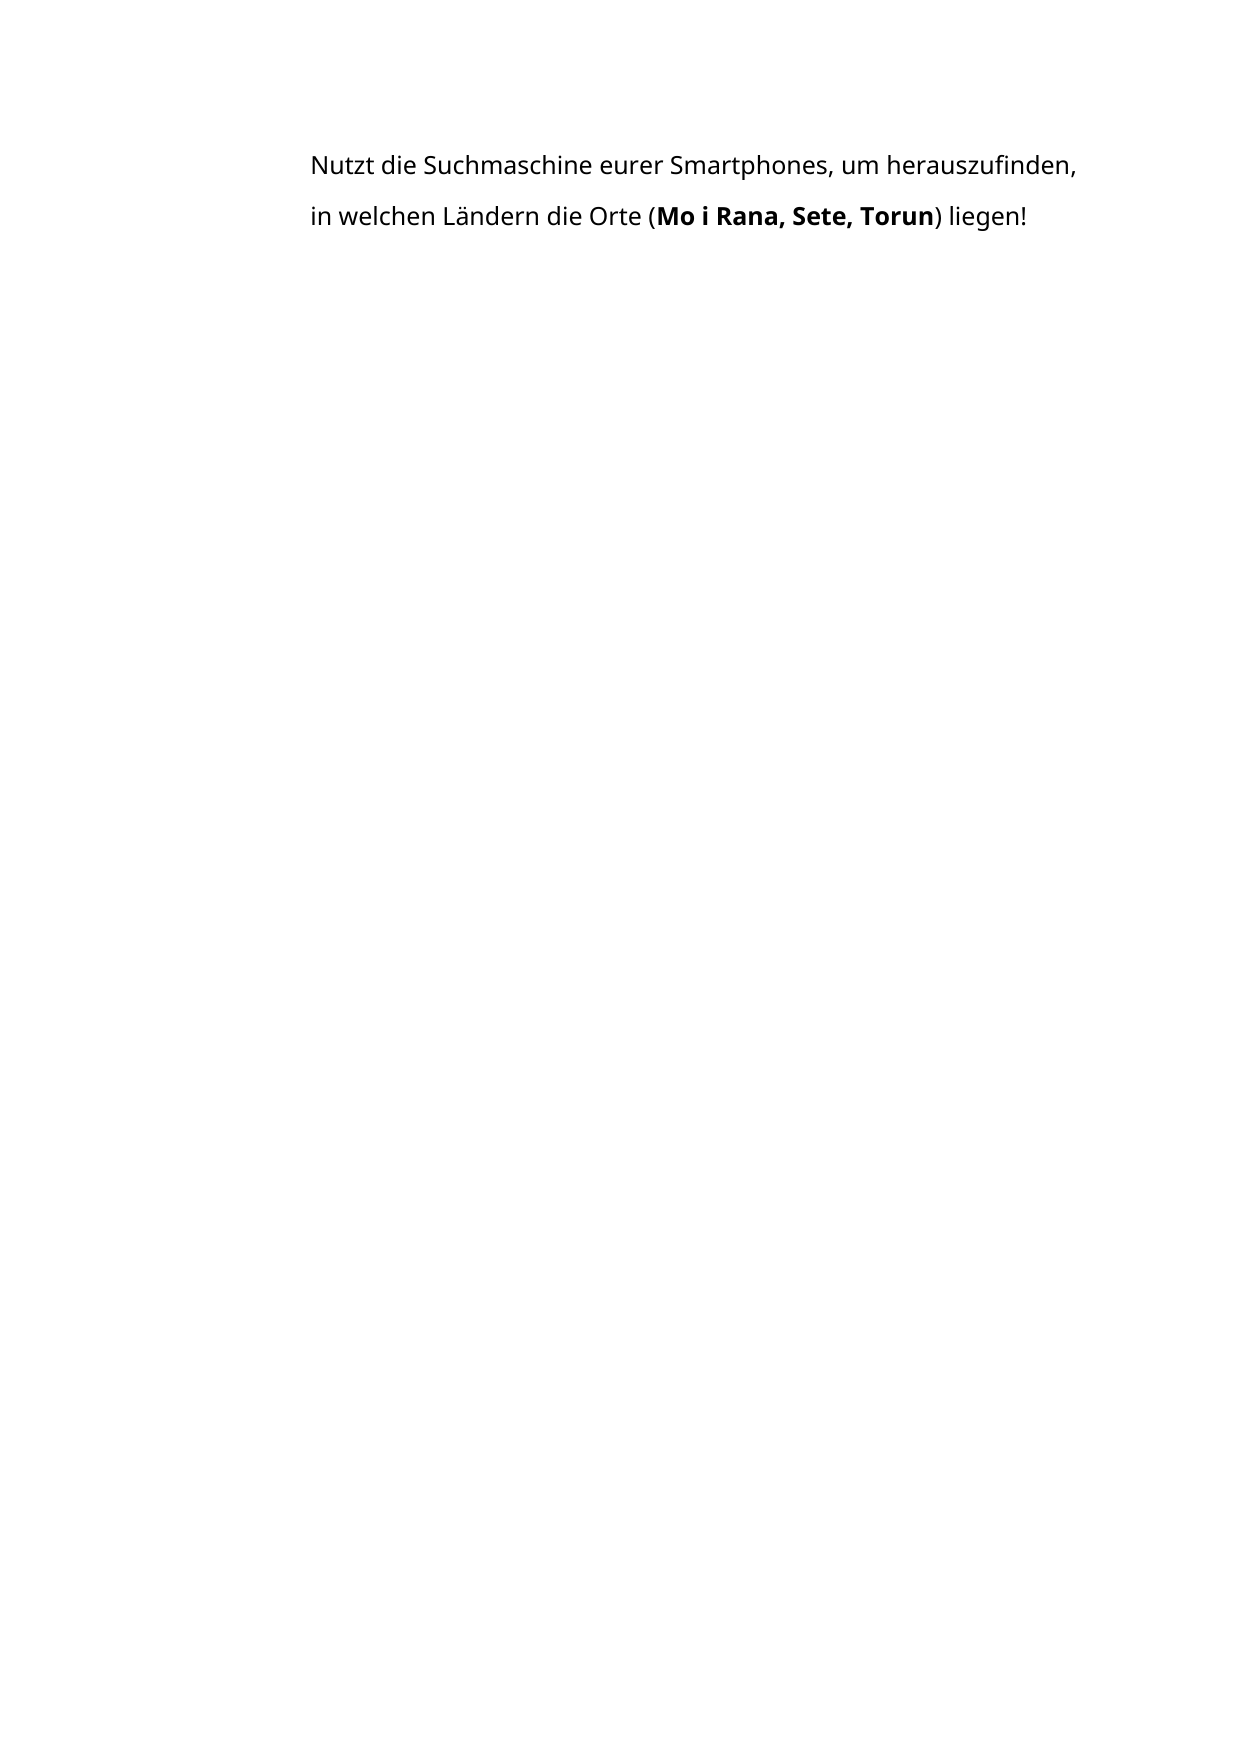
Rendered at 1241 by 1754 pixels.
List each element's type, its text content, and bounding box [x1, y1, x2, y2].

text Nutzt die Suchmaschine eurer Smartphones, um herauszufinden, in welchen Ländern die Orte (Mo i Rana, Sete, Torun) liegen! [310, 148, 1093, 233]
